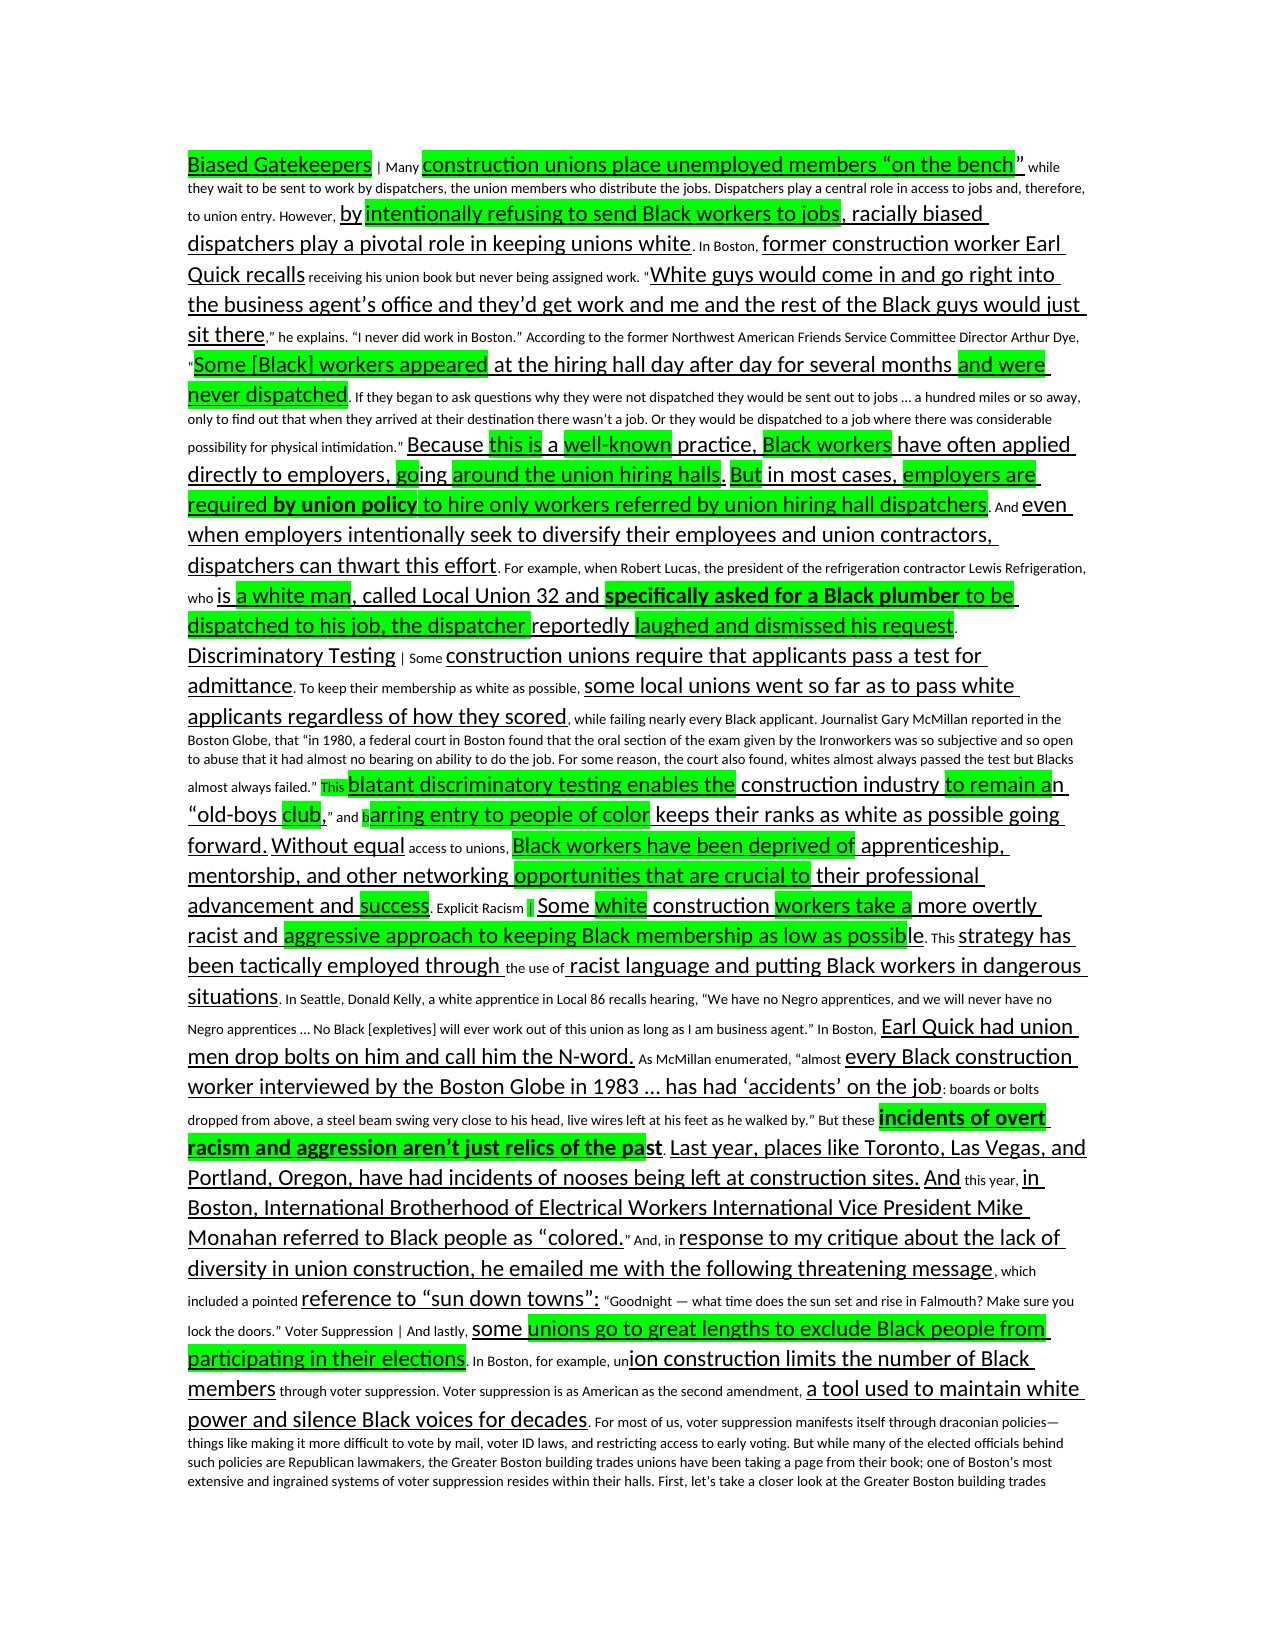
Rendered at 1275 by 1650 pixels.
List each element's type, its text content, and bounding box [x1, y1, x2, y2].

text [187, 315, 1087, 1490]
